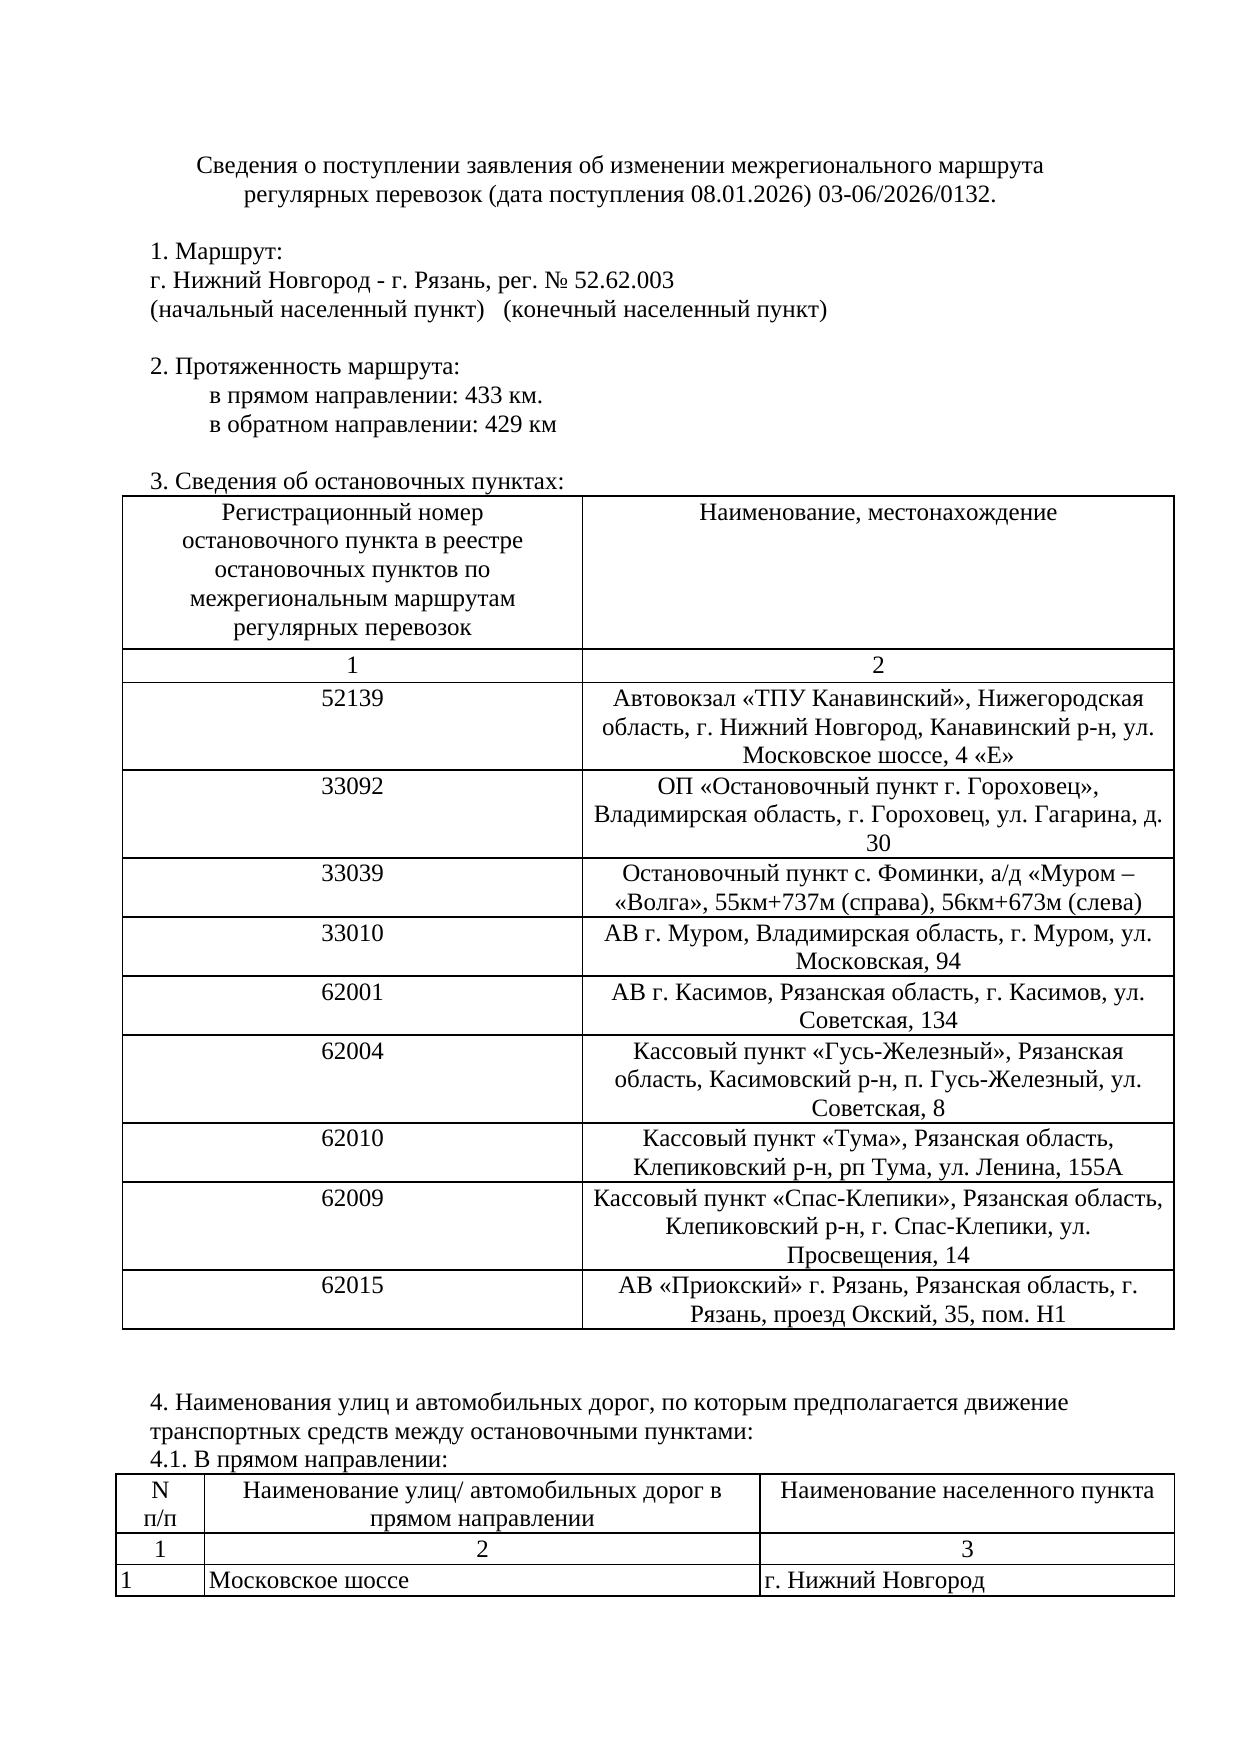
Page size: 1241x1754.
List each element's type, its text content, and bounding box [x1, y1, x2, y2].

table_cell 3 [761, 1534, 1174, 1564]
table_cell 2 [583, 650, 1173, 681]
table_cell 52139 [123, 683, 582, 769]
text Сведения о поступлении заявления об изменении межрегионального маршрута регулярных перевозок (дата поступления 08.01.2026) 03-06/2026/0132. [150, 150, 1090, 207]
table_cell 33010 [123, 918, 582, 975]
table_cell 62009 [123, 1183, 582, 1269]
table_cell Кассовый пункт «Гусь-Железный», Рязанская область, Касимовский р-н, п. Гусь-Железный, ул. Советская, 8 [583, 1036, 1173, 1122]
table_cell 62004 [123, 1036, 582, 1122]
table_cell 2 [205, 1534, 759, 1564]
table_cell 33039 [123, 859, 582, 916]
table_cell Кассовый пункт «Тума», Рязанская область, Клепиковский р-н, рп Тума, ул. Ленина, 155А [583, 1124, 1173, 1181]
table_header Наименование, местонахождение [583, 497, 1173, 648]
table_cell АВ «Приокский» г. Рязань, Рязанская область, г. Рязань, проезд Окский, 35, пом. Н1 [583, 1271, 1173, 1328]
text 1. Маршрут: [150, 236, 1090, 265]
text 3. Сведения об остановочных пунктах: [150, 466, 1090, 495]
table_cell ОП «Остановочный пункт г. Гороховец», Владимирская область, г. Гороховец, ул. Гагарина, д. 30 [583, 771, 1173, 857]
table_cell 62010 [123, 1124, 582, 1181]
text (начальный населенный пункт) (конечный населенный пункт) [150, 294, 1090, 322]
text 4. Наименования улиц и автомобильных дорог, по которым предполагается движение транспортных средств между остановочными пунктами: [150, 1387, 1090, 1444]
table_header N п/п [117, 1475, 204, 1532]
table_cell Кассовый пункт «Спас-Клепики», Рязанская область, Клепиковский р-н, г. Спас-Клепики, ул. Просвещения, 14 [583, 1183, 1173, 1269]
table_cell 1 [117, 1534, 204, 1564]
table_cell 62001 [123, 977, 582, 1034]
table_cell 1 [123, 650, 582, 681]
table_header Регистрационный номер остановочного пункта в реестре остановочных пунктов по межрегиональным маршрутам регулярных перевозок [123, 497, 582, 648]
table_cell Московское шоссе [205, 1565, 759, 1595]
table_cell АВ г. Касимов, Рязанская область, г. Касимов, ул. Советская, 134 [583, 977, 1173, 1034]
table_cell 33092 [123, 771, 582, 857]
table_cell Остановочный пункт с. Фоминки, а/д «Муром – «Волга», 55км+737м (справа), 56км+673м (слева) [583, 859, 1173, 916]
table_cell г. Нижний Новгород [761, 1565, 1174, 1595]
text в прямом направлении: 433 км. [150, 380, 1090, 409]
table_cell 62015 [123, 1271, 582, 1328]
table_cell 1 [117, 1565, 204, 1595]
table_header Наименование улиц/ автомобильных дорог в прямом направлении [205, 1475, 759, 1532]
table_header Наименование населенного пункта [761, 1475, 1174, 1532]
table_cell Автовокзал «ТПУ Канавинский», Нижегородская область, г. Нижний Новгород, Канавинский р-н, ул. Московское шоссе, 4 «Е» [583, 683, 1173, 769]
text в обратном направлении: 429 км [150, 409, 1090, 437]
text г. Нижний Новгород - г. Рязань, рег. № 52.62.003 [150, 265, 1090, 294]
text 4.1. В прямом направлении: [150, 1444, 1090, 1473]
text 2. Протяженность маршрута: [150, 351, 1090, 380]
table_cell АВ г. Муром, Владимирская область, г. Муром, ул. Московская, 94 [583, 918, 1173, 975]
